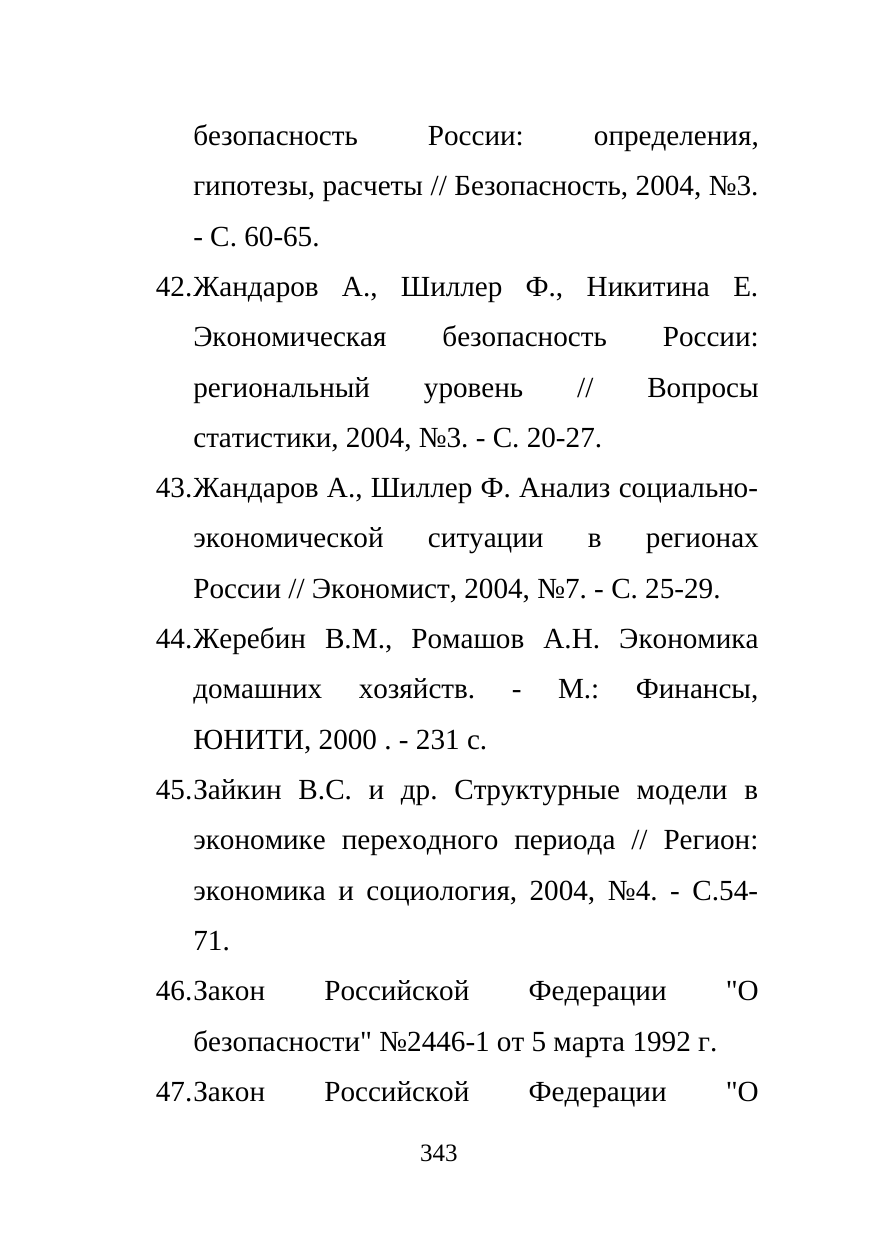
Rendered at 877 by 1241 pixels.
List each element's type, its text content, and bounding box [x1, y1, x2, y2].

list Зайкин В.С. и др. Структурные модели в экономике переходного периода // Регион: экономика и социология, 2004, №4. - С.54-71. [156, 772, 759, 957]
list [156, 118, 759, 252]
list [156, 1074, 759, 1108]
list Жандаров А., Шиллер Ф., Никитина Е. Экономическая безопасность России: региональный уровень // Вопросы статистики, 2004, №3. - С. 20-27. [156, 269, 759, 453]
list Закон Российской Федерации "О безопасности" №2446-1 от 5 марта . [156, 973, 759, 1057]
list Жандаров А., Шиллер Ф. Анализ социально-экономической ситуации в регионах России // Экономист, 2004, №7. - С. 25-29. [156, 470, 759, 604]
list Жеребин В.М., Ромашов А.Н. Экономика домашних хозяйств. - М.: Финансы, ЮНИТИ, 2000 . - 231 с. [156, 621, 759, 755]
